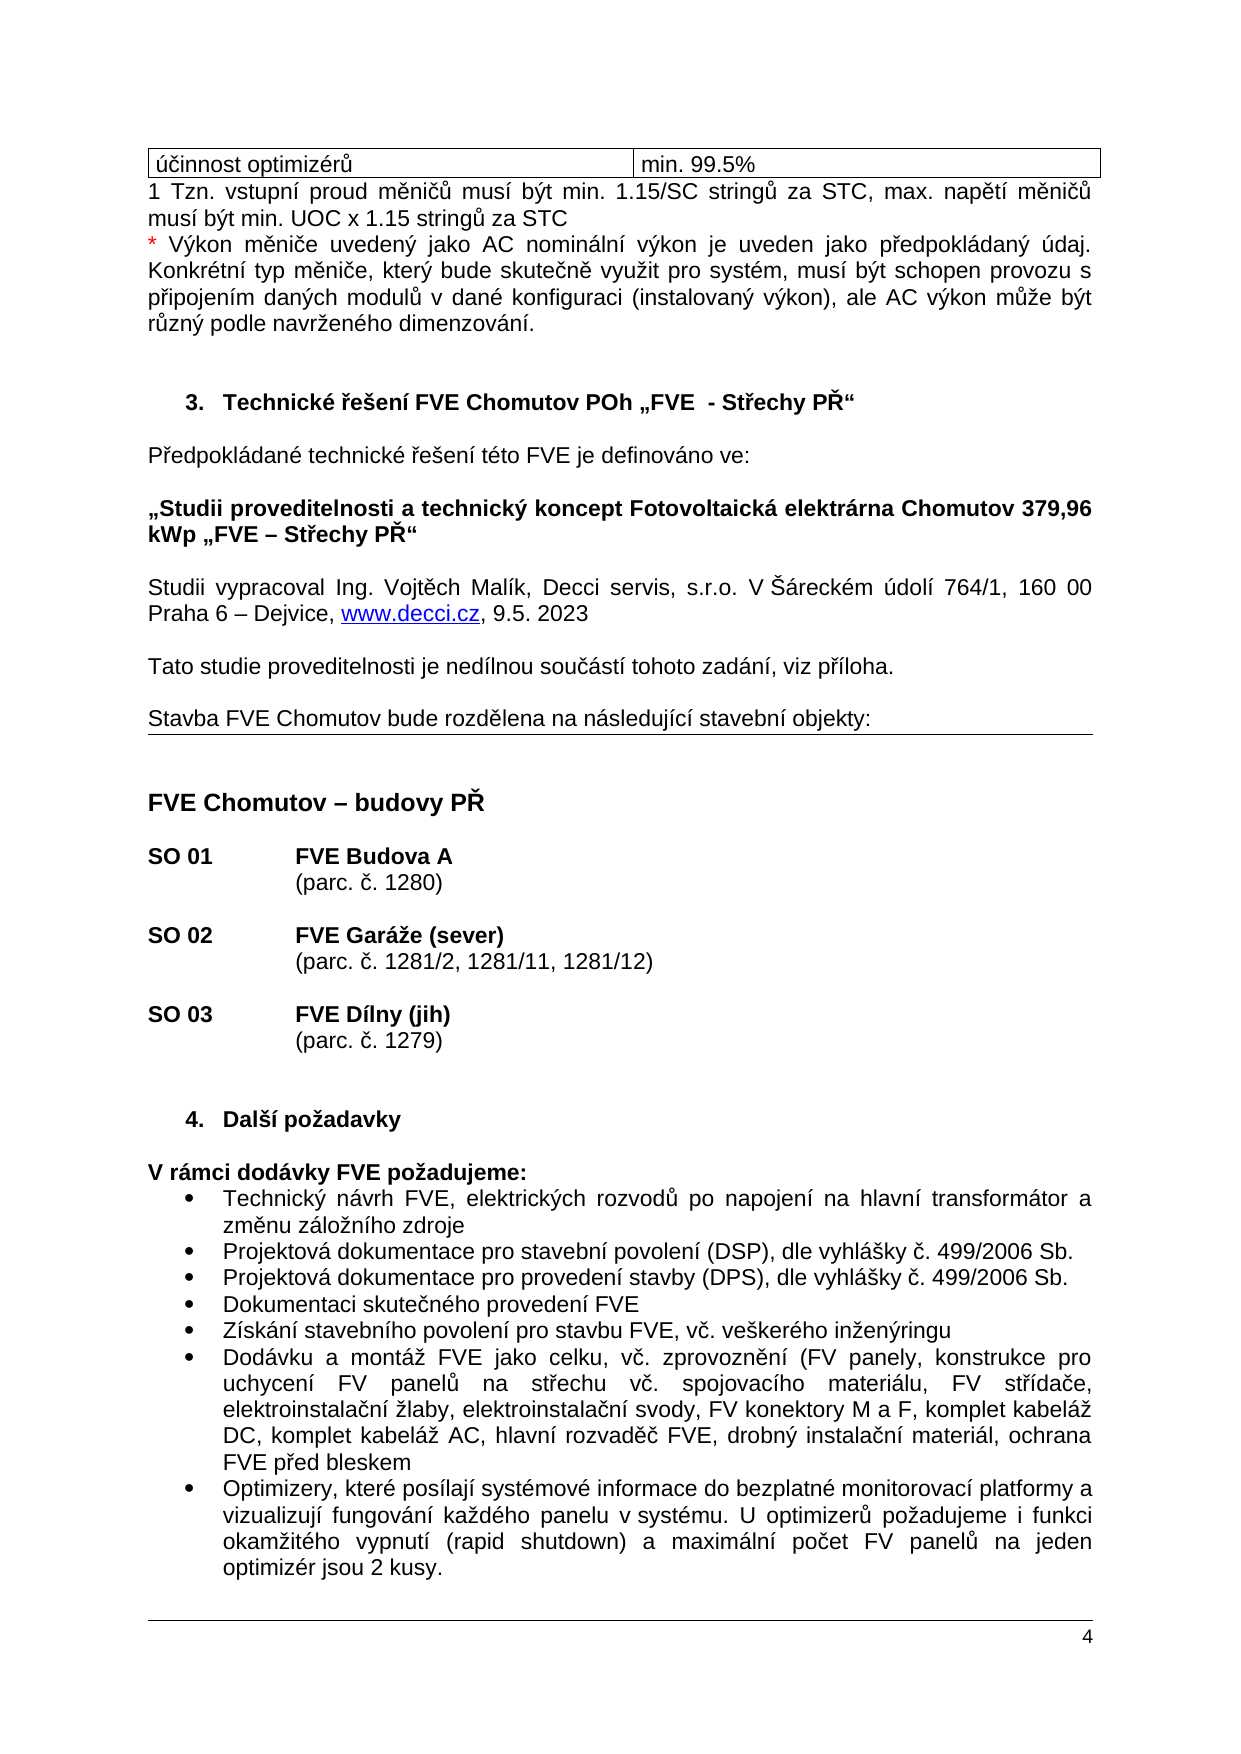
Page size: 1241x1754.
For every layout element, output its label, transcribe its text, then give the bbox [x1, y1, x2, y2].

text „Studii proveditelnosti a technický koncept Fotovoltaická elektrárna Chomutov 379,96 kWp „FVE – Střechy PŘ“ [148, 494, 1093, 547]
table_cell min. 99.5% [634, 149, 1100, 177]
table_cell účinnost optimizérů [149, 149, 633, 177]
text V rámci dodávky FVE požadujeme: [148, 1159, 1093, 1185]
text SO 01 FVE Budova A [148, 843, 1093, 869]
list Technický návrh FVE, elektrických rozvodů po napojení na hlavní transformátor a změnu záložního zdroje [185, 1185, 1093, 1238]
text Stavba FVE Chomutov bude rozdělena na následující stavební objekty: [148, 705, 1093, 734]
list Další požadavky [185, 1106, 1093, 1133]
text * Výkon měniče uvedený jako AC nominální výkon je uveden jako předpokládaný údaj. Konkrétní typ měniče, který bude skutečně využit pro systém, musí být schopen provozu s připojením daných modulů v dané konfiguraci (instalovaný výkon), ale AC výkon může být různý podle navrženého dimenzování. [148, 231, 1093, 336]
list Projektová dokumentace pro stavební povolení (DSP), dle vyhlášky č. 499/2006 Sb. [185, 1238, 1093, 1264]
list Projektová dokumentace pro provedení stavby (DPS), dle vyhlášky č. 499/2006 Sb. [185, 1264, 1093, 1291]
text FVE Chomutov – budovy PŘ [148, 788, 1093, 816]
list Získání stavebního povolení pro stavbu FVE, vč. veškerého inženýringu [185, 1317, 1093, 1343]
text Studii vypracoval Ing. Vojtěch Malík, Decci servis, s.r.o. V Šáreckém údolí 764/1, 160 00 Praha 6 – Dejvice, www.decci.cz, 9.5. 2023 [148, 574, 1093, 626]
text 1 Tzn. vstupní proud měničů musí být min. 1.15/SC stringů za STC, max. napětí měničů musí být min. UOC x 1.15 stringů za STC [148, 178, 1093, 231]
text (parc. č. 1279) [221, 1027, 1093, 1053]
text (parc. č. 1280) [148, 869, 1093, 895]
list Dodávku a montáž FVE jako celku, vč. zprovoznění (FV panely, konstrukce pro uchycení FV panelů na střechu vč. spojovacího materiálu, FV střídače, elektroinstalační žlaby, elektroinstalační svody, FV konektory M a F, komplet kabeláž DC, komplet kabeláž AC, hlavní rozvaděč FVE, drobný instalační materiál, ochrana FVE před bleskem [185, 1343, 1093, 1475]
text SO 02 FVE Garáže (sever) [148, 922, 1093, 948]
list Technické řešení FVE Chomutov POh „FVE - Střechy PŘ“ [185, 389, 1093, 416]
text Tato studie proveditelnosti je nedílnou součástí tohoto zadání, viz příloha. [148, 653, 1093, 679]
text SO 03 FVE Dílny (jih) [148, 1001, 1093, 1027]
list Dokumentaci skutečného provedení FVE [185, 1291, 1093, 1317]
text Předpokládané technické řešení této FVE je definováno ve: [148, 442, 1093, 468]
list Optimizery, které posílají systémové informace do bezplatné monitorovací platformy a vizualizují fungování každého panelu v systému. U optimizerů požadujeme i funkci okamžitého vypnutí (rapid shutdown) a maximální počet FV panelů na jeden optimizér jsou 2 kusy. [185, 1475, 1093, 1581]
text (parc. č. 1281/2, 1281/11, 1281/12) [148, 948, 1093, 974]
